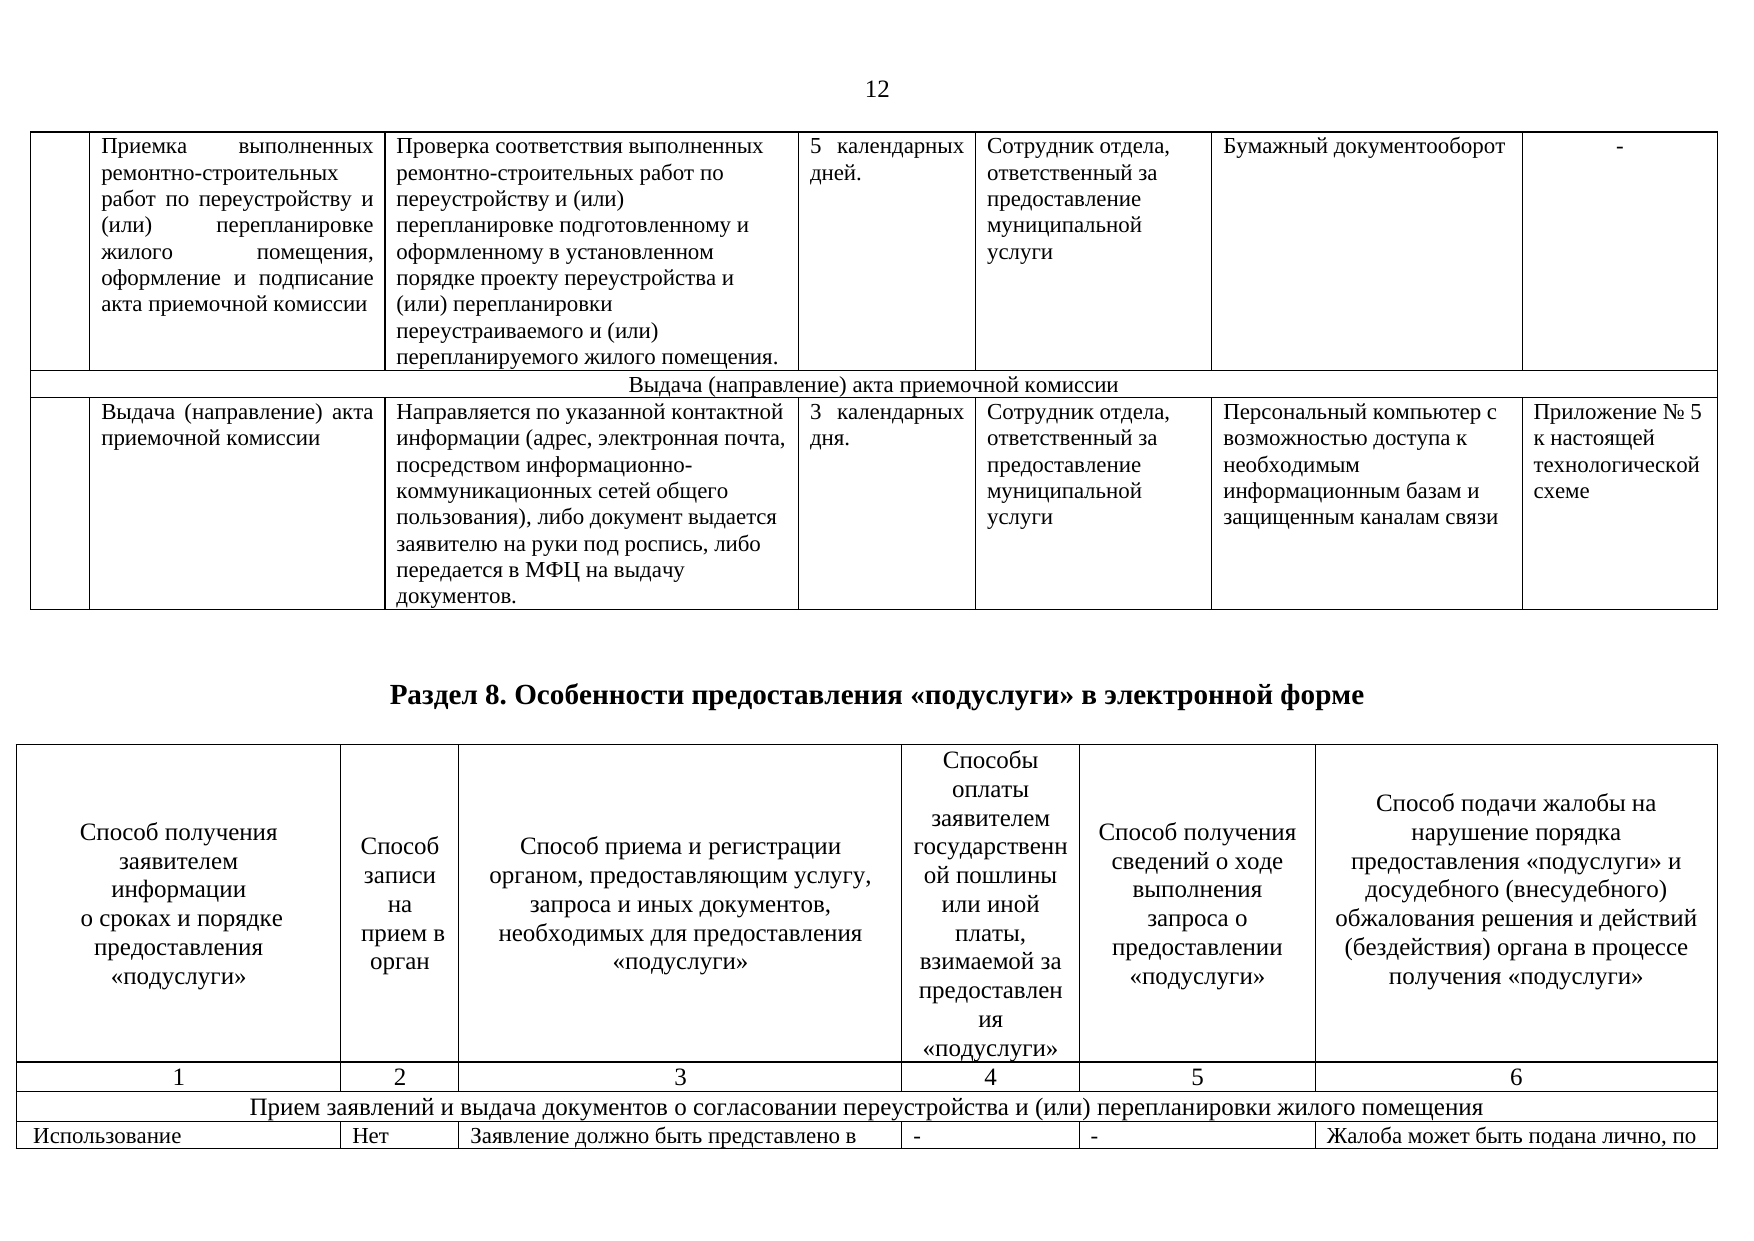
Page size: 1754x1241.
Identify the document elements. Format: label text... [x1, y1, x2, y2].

table_cell Прием заявлений и выдача документов о согласовании переустройства и (или) перепланировки жилого помещения [17, 1092, 1717, 1121]
table_header Способ получения сведений о ходе выполнения запроса о предоставлении «подуслуги» [1080, 745, 1315, 1061]
table_cell 6 [1316, 1063, 1717, 1091]
table_cell 3 календарных дня. [799, 398, 975, 609]
table_cell Нет [341, 1122, 458, 1148]
table_cell 3 [459, 1063, 901, 1091]
table_cell Выдача (направление) акта приемочной комиссии [31, 371, 1717, 397]
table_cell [1316, 1122, 1717, 1148]
table_cell Сотрудник отдела, ответственный за предоставление муниципальной услуги [976, 398, 1211, 609]
table_cell Приемка выполненных ремонтно-строительных работ по переустройству и (или) перепланировке жилого помещения, оформление и подписание акта приемочной комиссии [90, 133, 384, 369]
table_header Способ записи на прием в орган [341, 745, 458, 1061]
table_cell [976, 133, 1211, 369]
table_header Способы оплаты заявителем государственной пошлины или иной платы, взимаемой за предоставления «подуслуги» [902, 745, 1079, 1061]
table_cell Проверка соответствия выполненных ремонтно-строительных работ по переустройству и (или) перепланировке подготовленному и оформленному в установленном порядке проекту переустройства и (или) перепланировки переустраиваемого и (или) перепланируемого жилого помещения. [386, 133, 798, 369]
table_cell Бумажный документооборот [1212, 133, 1522, 369]
text Раздел 8. Особенности предоставления «подуслуги» в электронной форме [75, 677, 1679, 711]
table_cell 2 [341, 1063, 458, 1091]
table_header Способ приема и регистрации органом, предоставляющим услугу, запроса и иных документов, необходимых для предоставления «подуслуги» [459, 745, 901, 1061]
table_header Способ подачи жалобы на нарушение порядка предоставления «подуслуги» и досудебного (внесудебного) обжалования решения и действий (бездействия) органа в процессе получения «подуслуги» [1316, 745, 1717, 1061]
table_cell - [902, 1122, 1079, 1148]
table_cell [31, 398, 89, 609]
table_cell 5 календарных дней. [799, 133, 975, 369]
table_cell - [1080, 1122, 1315, 1148]
table_cell Выдача (направление) акта приемочной комиссии [90, 398, 384, 609]
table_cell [459, 1122, 901, 1148]
table_header Способ получения заявителем информации о сроках и порядке предоставления «подуслуги» [17, 745, 340, 1061]
table_cell Направляется по указанной контактной информации (адрес, электронная почта, посредством информационно-коммуникационных сетей общего пользования), либо документ выдается заявителю на руки под роспись, либо передается в МФЦ на выдачу документов. [386, 398, 798, 609]
table_cell - [1523, 133, 1717, 369]
table_cell 4 [902, 1063, 1079, 1091]
table_cell 5 [1080, 1063, 1315, 1091]
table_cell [17, 1122, 340, 1148]
table_cell Персональный компьютер с возможностью доступа к необходимым информационным базам и защищенным каналам связи [1212, 398, 1522, 609]
table_cell Приложение № 5 к настоящей технологической схеме [1523, 398, 1717, 609]
table_cell 1 [17, 1063, 340, 1091]
table_cell [31, 133, 89, 369]
